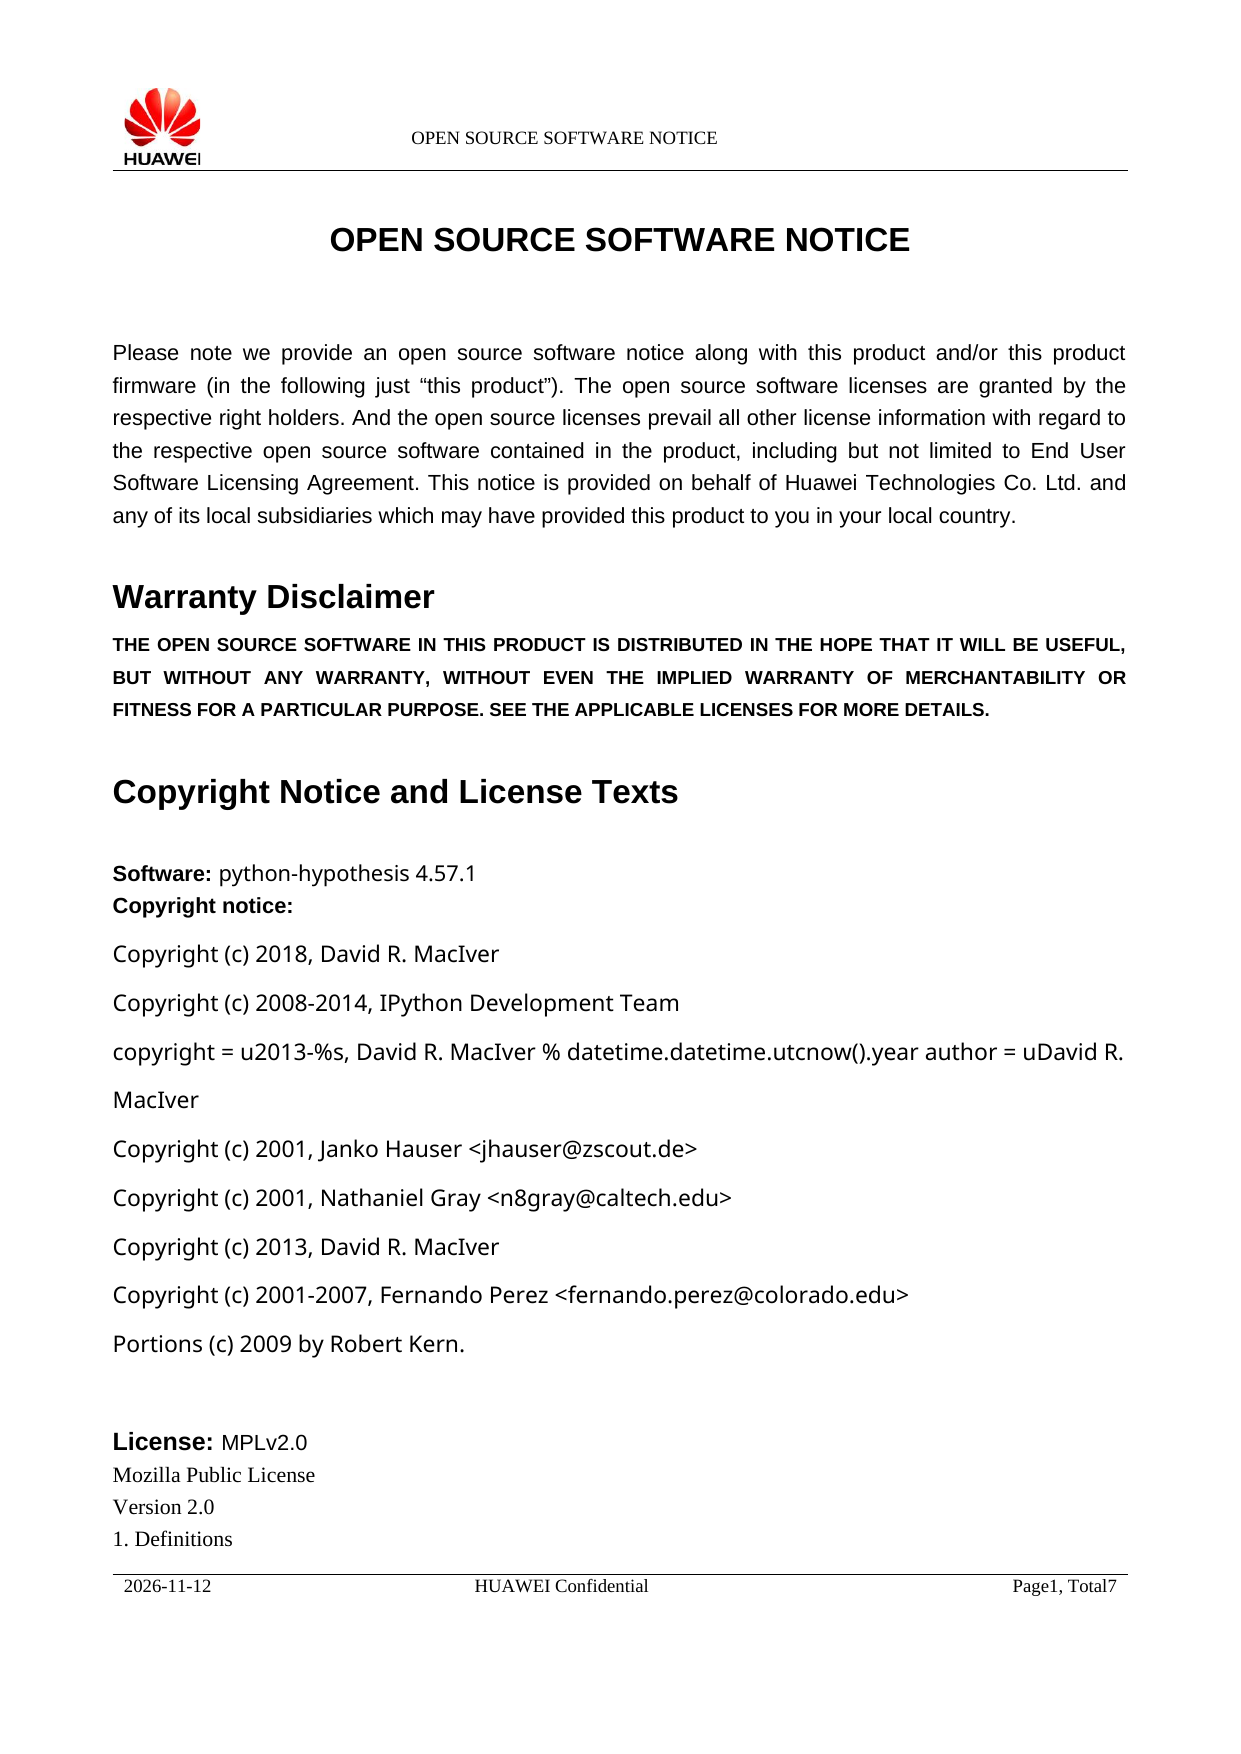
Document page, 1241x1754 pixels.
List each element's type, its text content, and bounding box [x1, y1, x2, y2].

title Software: python-hypothesis 4.57.1 [112, 856, 1128, 889]
picture [124, 88, 201, 165]
text Copyright notice: Copyright (c) 2018, David R. MacIver Copyright (c) 2008-2014, IPython Development Team copyright = u2013-%s, David R. MacIver % datetime.datetime.utcnow().year author = uDavid R. MacIver Copyright (c) 2001, Janko Hauser <jhauser@zscout.de> Copyright (c) 2001, Nathaniel Gray <n8gray@caltech.edu> Copyright (c) 2013, David R. MacIver Copyright (c) 2001-2007, Fernando Perez <fernando.perez@colorado.edu> Portions (c) 2009 by Robert Kern. [112, 889, 1128, 1409]
text The open source software in this product is distributed in the hope that it will be useful, but WITHOUT ANY WARRANTY, without even the implied warranty of MERCHANTABILITY or FITNESS FOR A PARTICULAR PURPOSE. See the applicable licenses for more details. [112, 629, 1128, 726]
text OPEN SOURCE SOFTWARE NOTICE [112, 206, 1128, 271]
text Please note we provide an open source software notice along with this product and/or this product firmware (in the following just “this product”). The open source software licenses are granted by the respective right holders. And the open source licenses prevail all other license information with regard to the respective open source software contained in the product, including but not limited to End User Software Licensing Agreement. This notice is provided on behalf of Huawei Technologies Co. Ltd. and any of its local subsidiaries which may have provided this product to you in your local country. [112, 336, 1128, 531]
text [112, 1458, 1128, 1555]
text License: MPLv2.0 [112, 1425, 1128, 1458]
text Copyright Notice and License Texts [112, 759, 1128, 824]
text Warranty Disclaimer [112, 564, 1128, 629]
